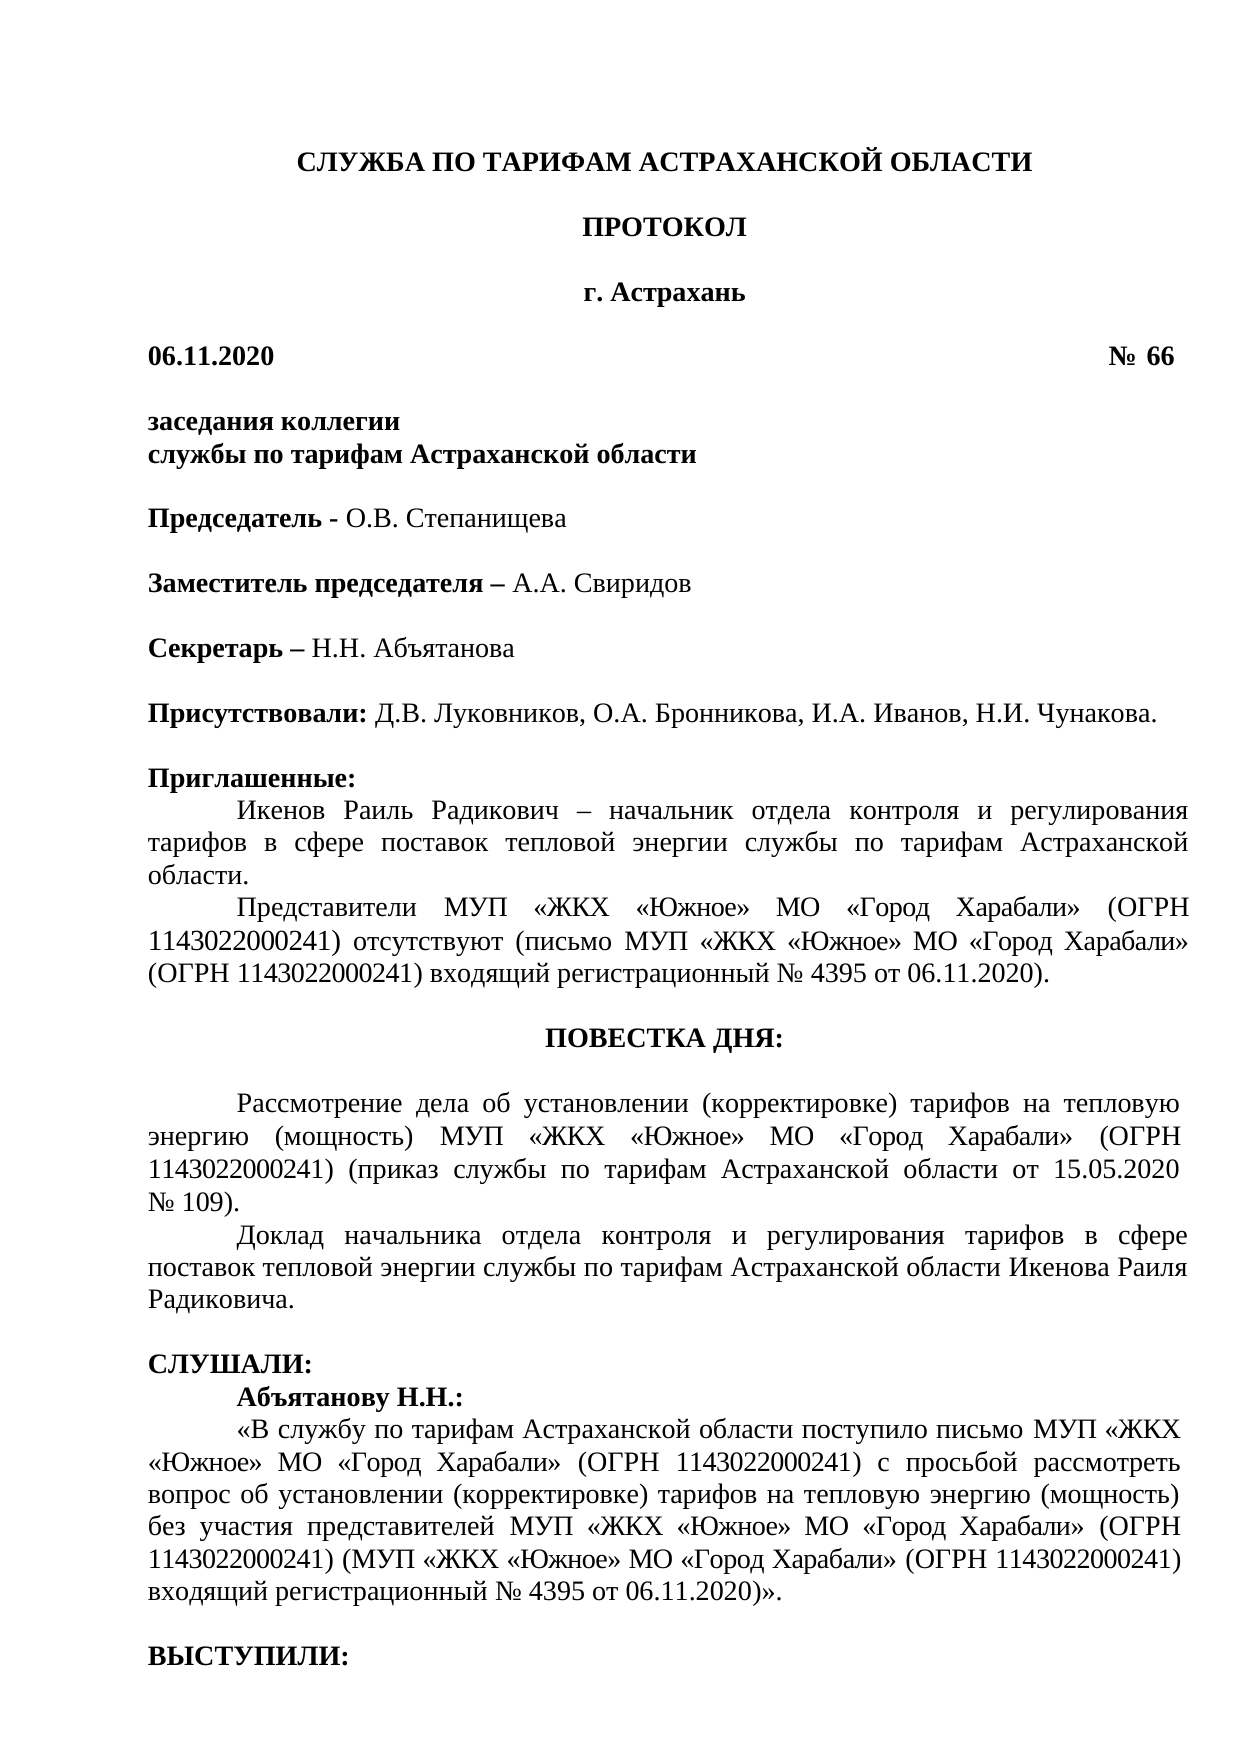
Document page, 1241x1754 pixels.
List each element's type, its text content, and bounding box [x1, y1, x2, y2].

text ВЫСТУПИЛИ: [148, 1639, 1181, 1671]
text «В службу по тарифам Астраханской области поступило письмо МУП «ЖКХ «Южное» МО «Город Харабали» (ОГРН 1143022000241) с просьбой рассмотреть вопрос об установлении (корректировке) тарифов на тепловую энергию (мощность) без участия представителей МУП «ЖКХ «Южное» МО «Город Харабали» (ОГРН 1143022000241) (МУП «ЖКХ «Южное» МО «Город Харабали» (ОГРН 1143022000241) входящий регистрационный № 4395 от 06.11.2020)». [148, 1412, 1181, 1607]
text Икенов Раиль Радикович – начальник отдела контроля и регулирования тарифов в сфере поставок тепловой энергии службы по тарифам Астраханской области. [148, 793, 1189, 890]
text Представители МУП «ЖКХ «Южное» МО «Город Харабали» (ОГРН 1143022000241) отсутствуют (письмо МУП «ЖКХ «Южное» МО «Город Харабали» (ОГРН 1143022000241) входящий регистрационный № 4395 от 06.11.2020). [148, 890, 1189, 988]
text Присутствовали: Д.В. Луковников, О.А. Бронникова, И.А. Иванов, Н.И. Чунакова. [148, 696, 1181, 728]
text г. Астрахань [148, 275, 1181, 307]
text Заместитель председателя – А.А. Свиридов [148, 566, 1181, 599]
text Председатель - О.В. Степанищева [148, 501, 1181, 534]
text Абъятанову Н.Н.: [148, 1380, 1181, 1412]
text ПРОТОКОЛ [148, 210, 1181, 242]
text Секретарь – Н.Н. Абъятанова [148, 631, 1181, 663]
text Рассмотрение дела об установлении (корректировке) тарифов на тепловую энергию (мощность) МУП «ЖКХ «Южное» МО «Город Харабали» (ОГРН 1143022000241) (приказ службы по тарифам Астраханской области от 15.05.2020 № 109). [148, 1086, 1181, 1218]
text службы по тарифам Астраханской области [148, 437, 1181, 469]
text Доклад начальника отдела контроля и регулирования тарифов в сфере поставок тепловой энергии службы по тарифам Астраханской области Икенова Раиля Радиковича. [148, 1218, 1189, 1315]
text СЛУЖБА ПО ТАРИФАМ АСТРАХАНСКОЙ ОБЛАСТИ [148, 145, 1181, 177]
text СЛУШАЛИ: [148, 1347, 1181, 1380]
text Приглашенные: [148, 761, 1181, 793]
text 06.11.2020 № 66 [148, 339, 1181, 372]
text ПОВЕСТКА ДНЯ: [148, 1021, 1181, 1053]
text заседания коллегии [148, 404, 1181, 437]
